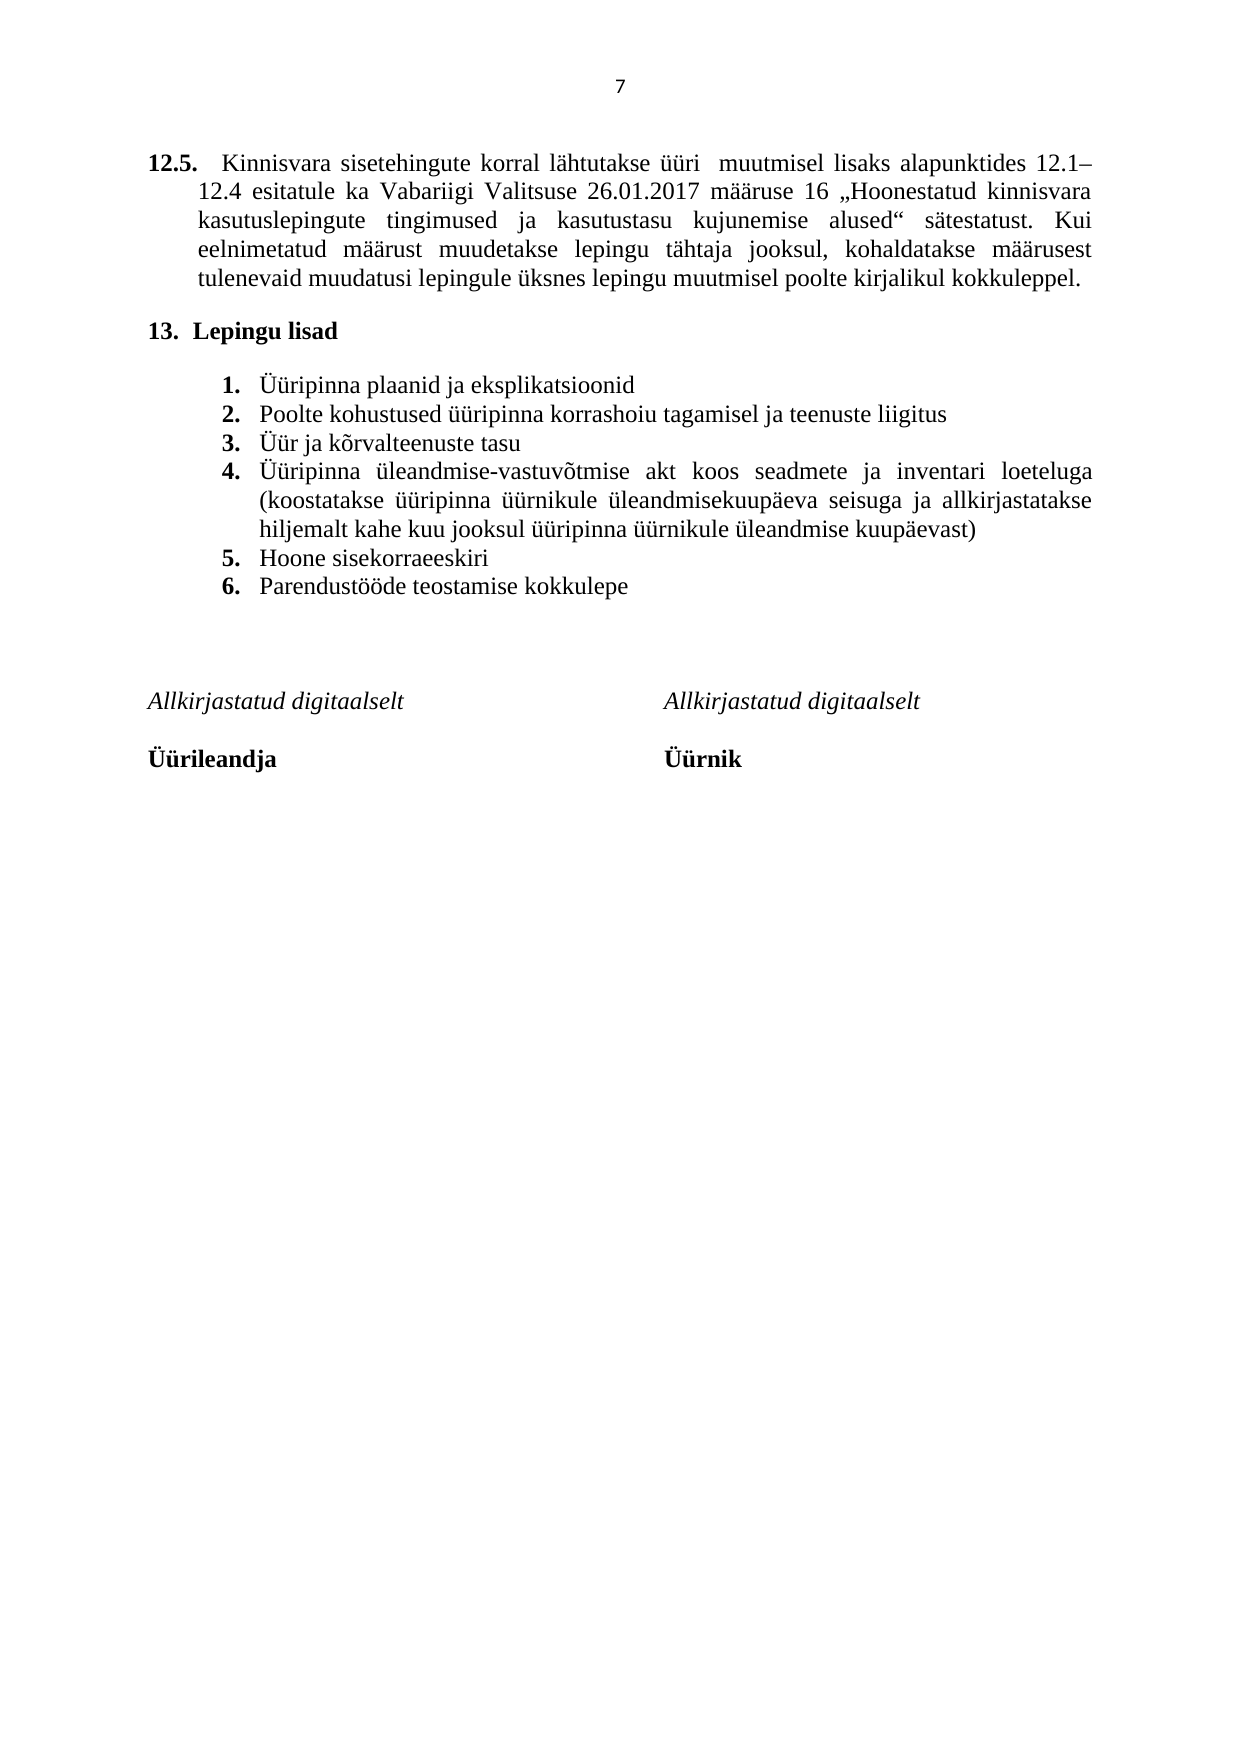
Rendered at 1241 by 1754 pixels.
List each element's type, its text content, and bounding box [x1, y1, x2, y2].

list Parendustööde teostamise kokkulepe [222, 571, 1092, 600]
list Hoone sisekorraeeskiri [222, 543, 1092, 571]
list Lepingu lisad [148, 316, 1092, 345]
list Poolte kohustused üüripinna korrashoiu tagamisel ja teenuste liigitus [222, 399, 1092, 428]
list Üür ja kõrvalteenuste tasu [222, 428, 1092, 456]
text Üürileandja Üürnik [148, 744, 1092, 773]
list Kinnisvara sisetehingute korral lähtutakse üüri muutmisel lisaks alapunktides 12.1–12.4 esitatule ka Vabariigi Valitsuse 26.01.2017 määruse 16 „Hoonestatud kinnisvara kasutuslepingute tingimused ja kasutustasu kujunemise alused“ sätestatust. Kui eelnimetatud määrust muudetakse lepingu tähtaja jooksul, kohaldatakse määrusest tulenevaid muudatusi lepingule üksnes lepingu muutmisel poolte kirjalikul kokkuleppel. [148, 148, 1092, 291]
list Üüripinna plaanid ja eksplikatsioonid [222, 370, 1092, 399]
list Üüripinna üleandmise-vastuvõtmise akt koos seadmete ja inventari loeteluga (koostatakse üüripinna üürnikule üleandmisekuupäeva seisuga ja allkirjastatakse hiljemalt kahe kuu jooksul üüripinna üürnikule üleandmise kuupäevast) [222, 456, 1092, 543]
text Allkirjastatud digitaalselt Allkirjastatud digitaalselt [148, 686, 1092, 715]
